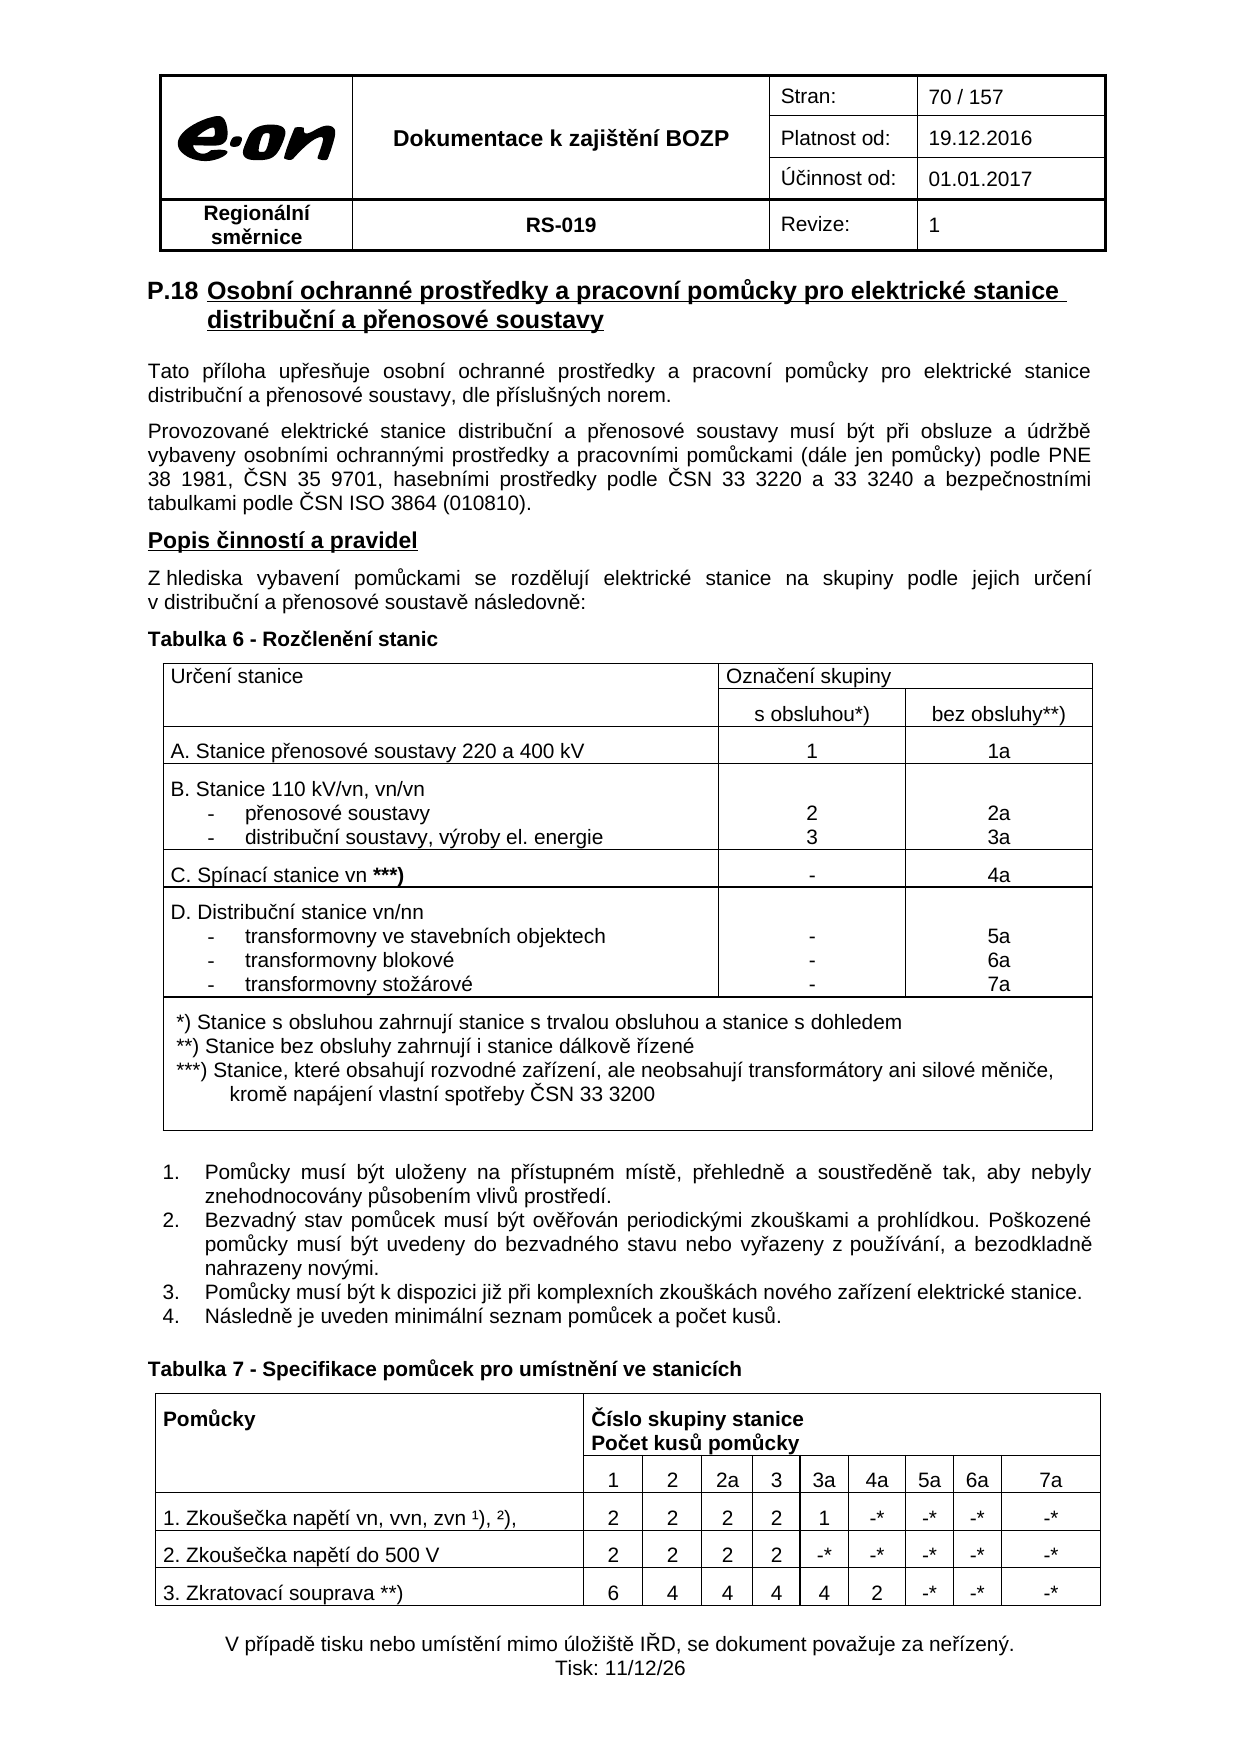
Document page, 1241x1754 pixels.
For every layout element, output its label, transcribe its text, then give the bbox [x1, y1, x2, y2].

list Pomůcky musí být uloženy na přístupném místě, přehledně a soustředěně tak, aby nebyly znehodnocovány působením vlivů prostředí. [162, 1160, 1092, 1208]
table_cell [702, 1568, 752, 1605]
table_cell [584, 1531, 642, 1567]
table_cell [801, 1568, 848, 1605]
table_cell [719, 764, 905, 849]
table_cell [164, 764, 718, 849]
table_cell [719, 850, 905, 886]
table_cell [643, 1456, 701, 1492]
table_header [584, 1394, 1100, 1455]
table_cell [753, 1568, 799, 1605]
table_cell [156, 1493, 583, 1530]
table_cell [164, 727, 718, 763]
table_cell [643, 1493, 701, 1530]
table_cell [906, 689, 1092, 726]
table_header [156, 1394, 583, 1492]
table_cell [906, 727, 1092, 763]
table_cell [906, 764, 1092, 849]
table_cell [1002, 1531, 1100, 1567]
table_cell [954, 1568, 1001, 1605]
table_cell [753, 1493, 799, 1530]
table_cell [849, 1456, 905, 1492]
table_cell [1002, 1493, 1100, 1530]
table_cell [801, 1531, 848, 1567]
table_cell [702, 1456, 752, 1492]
text Osobní ochranné prostředky a pracovní pomůcky pro elektrické stanice distribuční a přenosové soustavy [147, 276, 1092, 334]
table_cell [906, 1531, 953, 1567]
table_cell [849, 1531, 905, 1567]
list Pomůcky musí být k dispozici již při komplexních zkouškách nového zařízení elektrické stanice. [162, 1280, 1092, 1304]
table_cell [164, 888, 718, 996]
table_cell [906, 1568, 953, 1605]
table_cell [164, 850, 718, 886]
text Z hlediska vybavení pomůckami se rozdělují elektrické stanice na skupiny podle jejich určení v distribuční a přenosové soustavě následovně: [148, 566, 1092, 614]
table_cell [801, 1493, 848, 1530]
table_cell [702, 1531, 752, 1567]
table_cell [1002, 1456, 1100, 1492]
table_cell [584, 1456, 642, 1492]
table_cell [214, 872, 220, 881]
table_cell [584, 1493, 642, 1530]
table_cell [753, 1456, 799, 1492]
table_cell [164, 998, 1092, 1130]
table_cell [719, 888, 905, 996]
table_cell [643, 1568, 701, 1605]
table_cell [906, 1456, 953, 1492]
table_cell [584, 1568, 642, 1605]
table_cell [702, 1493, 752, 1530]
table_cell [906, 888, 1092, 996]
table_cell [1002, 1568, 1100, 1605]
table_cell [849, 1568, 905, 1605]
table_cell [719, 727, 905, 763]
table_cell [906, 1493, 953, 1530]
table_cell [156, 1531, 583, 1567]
text Provozované elektrické stanice distribuční a přenosové soustavy musí být při obsluze a údržbě vybaveny osobními ochrannými prostředky a pracovními pomůckami (dále jen pomůcky) podle PNE 38 1981, ČSN 35 9701, hasebními prostředky podle ČSN 33 3220 a 33 3240 a bezpečnostními tabulkami podle ČSN ISO 3864 (010810). [148, 419, 1092, 515]
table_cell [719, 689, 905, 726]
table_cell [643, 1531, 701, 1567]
title Popis činností a pravidel [148, 527, 1092, 554]
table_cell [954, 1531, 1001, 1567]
list Bezvadný stav pomůcek musí být ověřován periodickými zkouškami a prohlídkou. Poškozené pomůcky musí být uvedeny do bezvadného stavu nebo vyřazeny z používání, a bezodkladně nahrazeny novými. [162, 1208, 1092, 1280]
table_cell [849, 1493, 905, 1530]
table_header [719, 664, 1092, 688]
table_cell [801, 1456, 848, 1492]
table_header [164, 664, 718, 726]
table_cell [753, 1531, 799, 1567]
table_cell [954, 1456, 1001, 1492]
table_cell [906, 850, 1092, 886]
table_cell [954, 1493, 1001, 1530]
text Tato příloha upřesňuje osobní ochranné prostředky a pracovní pomůcky pro elektrické stanice distribuční a přenosové soustavy, dle příslušných norem. [148, 359, 1092, 407]
list Následně je uveden minimální seznam pomůcek a počet kusů. [162, 1304, 1092, 1328]
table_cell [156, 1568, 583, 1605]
